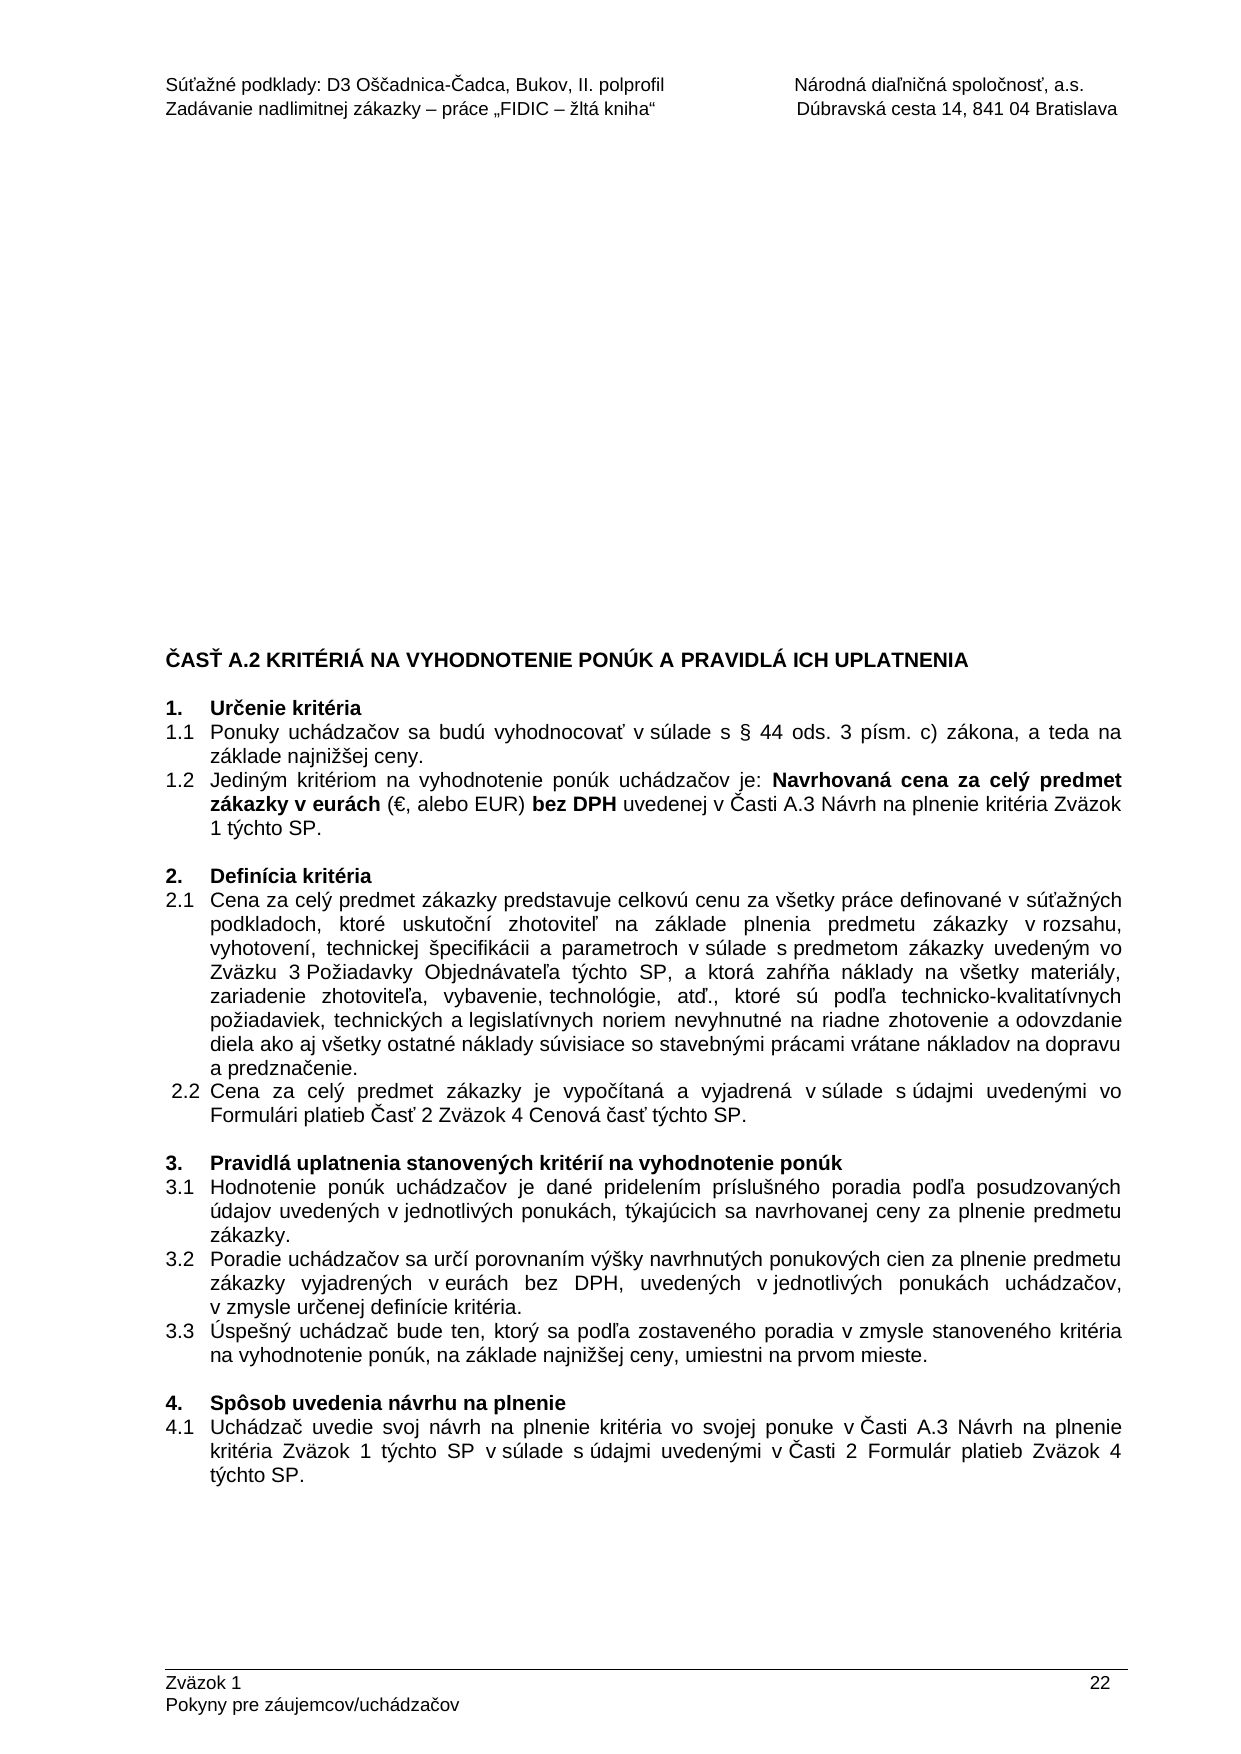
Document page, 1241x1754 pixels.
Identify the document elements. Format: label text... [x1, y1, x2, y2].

text 3.1 Hodnotenie ponúk uchádzačov je dané pridelením príslušného poradia podľa posudzovaných údajov uvedených v jednotlivých ponukách, týkajúcich sa navrhovanej ceny za plnenie predmetu zákazky. [165, 1175, 1122, 1247]
list Jediným kritériom na vyhodnotenie ponúk uchádzačov je: Navrhovaná cena za celý predmet zákazky v eurách (€, alebo EUR) bez DPH uvedenej v Časti A.3 Návrh na plnenie kritéria Zväzok 1 týchto SP. [165, 768, 1122, 840]
text 3.3 Úspešný uchádzač bude ten, ktorý sa podľa zostaveného poradia v zmysle stanoveného kritéria na vyhodnotenie ponúk, na základe najnižšej ceny, umiestni na prvom mieste. [165, 1319, 1122, 1367]
text 2. Definícia kritéria [165, 864, 1122, 888]
text 2.2 Cena za celý predmet zákazky je vypočítaná a vyjadrená v súlade s údajmi uvedenými vo Formulári platieb Časť 2 Zväzok 4 Cenová časť týchto SP. [165, 1079, 1122, 1127]
text 1. Určenie kritéria [165, 696, 1122, 720]
text 3.2 Poradie uchádzačov sa určí porovnaním výšky navrhnutých ponukových cien za plnenie predmetu zákazky vyjadrených v eurách bez DPH, uvedených v jednotlivých ponukách uchádzačov, v zmysle určenej definície kritéria. [165, 1247, 1122, 1319]
text Časť A.2 KRITÉRIÁ NA VYHODNOTENIE PONÚK A PRAVIDLÁ ICH UPLATNENIA [165, 648, 1122, 672]
list Spôsob uvedenia návrhu na plnenie [165, 1391, 1122, 1415]
list Ponuky uchádzačov sa budú vyhodnocovať v súlade s § 44 ods. 3 písm. c) zákona, a teda na základe najnižšej ceny. [165, 720, 1122, 768]
text 2.1 Cena za celý predmet zákazky predstavuje celkovú cenu za všetky práce definované v súťažných podkladoch, ktoré uskutoční zhotoviteľ na základe plnenia predmetu zákazky v rozsahu, vyhotovení, technickej špecifikácii a parametroch v súlade s predmetom zákazky uvedeným vo Zväzku 3 Požiadavky Objednávateľa týchto SP, a ktorá zahŕňa náklady na všetky materiály, zariadenie zhotoviteľa, vybavenie, technológie, atď., ktoré sú podľa technicko-kvalitatívnych požiadaviek, technických a legislatívnych noriem nevyhnutné na riadne zhotovenie a odovzdanie diela ako aj všetky ostatné náklady súvisiace so stavebnými prácami vrátane nákladov na dopravu a predznačenie. [165, 888, 1122, 1079]
text 4.1 Uchádzač uvedie svoj návrh na plnenie kritéria vo svojej ponuke v Časti A.3 Návrh na plnenie kritéria Zväzok 1 týchto SP v súlade s údajmi uvedenými v Časti 2 Formulár platieb Zväzok 4 týchto SP. [165, 1415, 1122, 1487]
list Pravidlá uplatnenia stanovených kritérií na vyhodnotenie ponúk [165, 1151, 1122, 1175]
